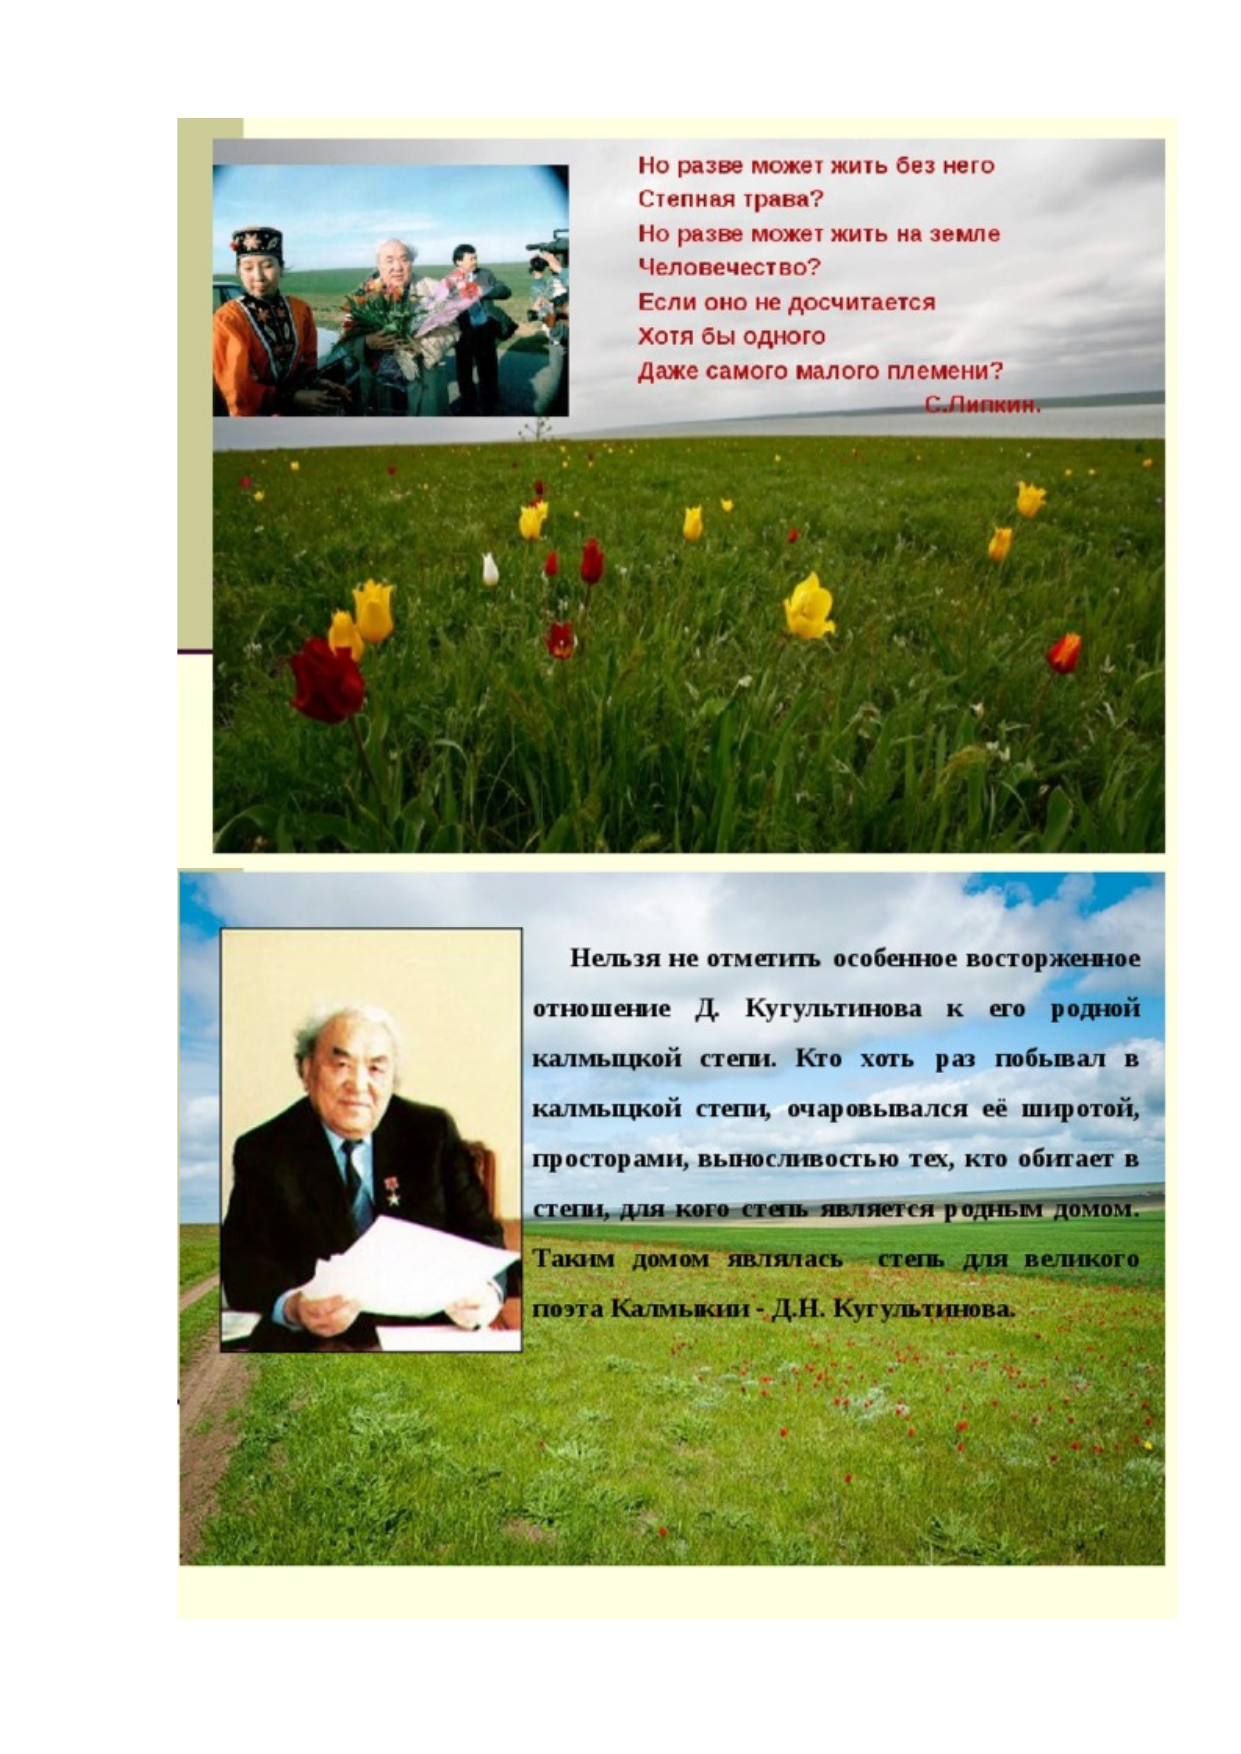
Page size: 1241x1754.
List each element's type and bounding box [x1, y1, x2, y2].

picture [177, 118, 1178, 1619]
